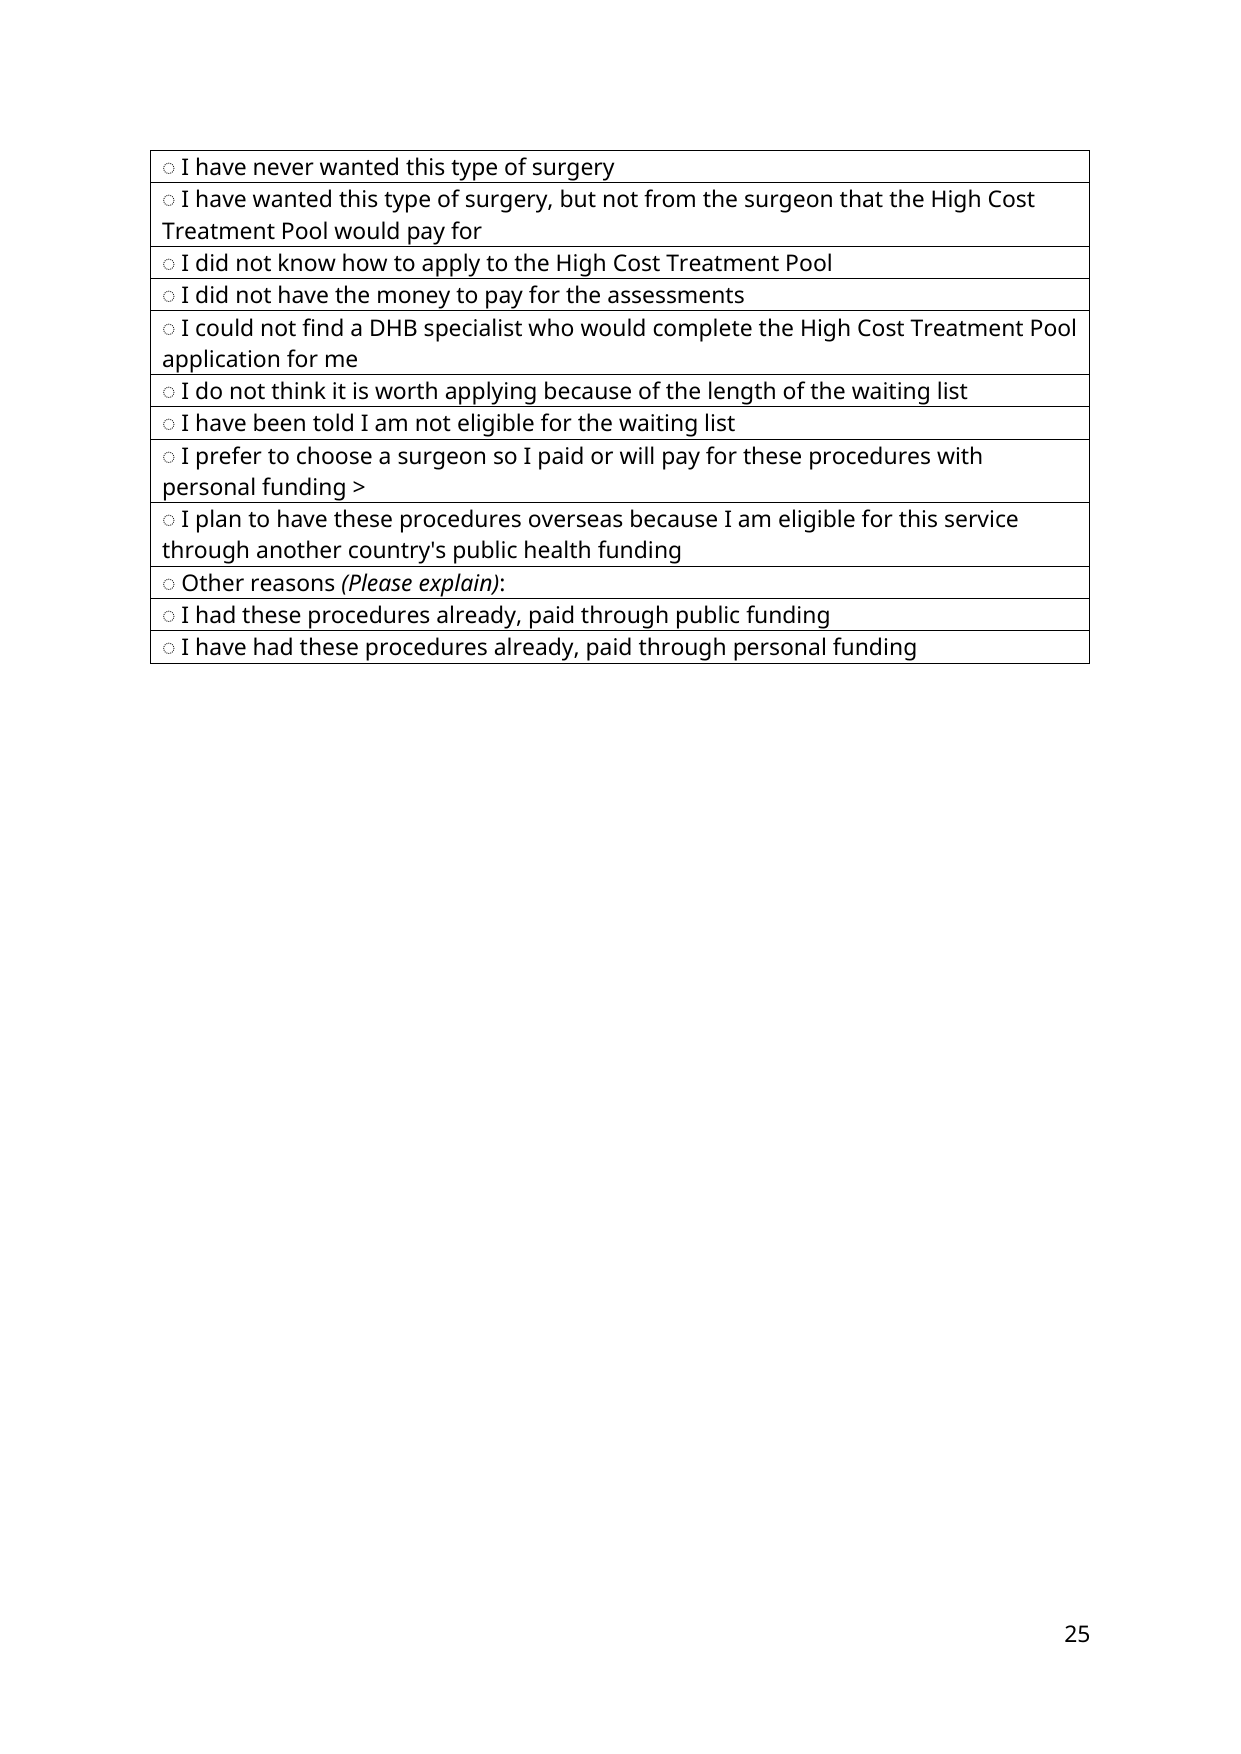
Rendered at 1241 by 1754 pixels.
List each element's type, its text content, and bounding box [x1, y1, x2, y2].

table_cell 󠅣 Other reasons (Please explain): [151, 567, 1089, 598]
table_cell 󠅣 I have been told I am not eligible for the waiting list [151, 407, 1089, 438]
table_cell 󠅣 I could not find a DHB specialist who would complete the High Cost Treatment Pool application for me [151, 311, 1089, 374]
table_cell 󠅣 I had these procedures already, paid through public funding [151, 599, 1089, 630]
table_cell 󠅣 I plan to have these procedures overseas because I am eligible for this service through another country's public health funding [151, 503, 1089, 566]
table_cell 󠅣 I have had these procedures already, paid through personal funding [151, 631, 1089, 662]
table_cell 󠅣 I have wanted this type of surgery, but not from the surgeon that the High Cost Treatment Pool would pay for [151, 183, 1089, 246]
table_cell 󠅣 I did not have the money to pay for the assessments [151, 279, 1089, 310]
table_cell 󠅣 I do not think it is worth applying because of the length of the waiting list [151, 375, 1089, 406]
table_header 󠅣 I have never wanted this type of surgery [151, 151, 1089, 182]
table_cell 󠅣 I did not know how to apply to the High Cost Treatment Pool [151, 247, 1089, 278]
table_cell 󠅣 I prefer to choose a surgeon so I paid or will pay for these procedures with personal funding > [151, 440, 1089, 502]
